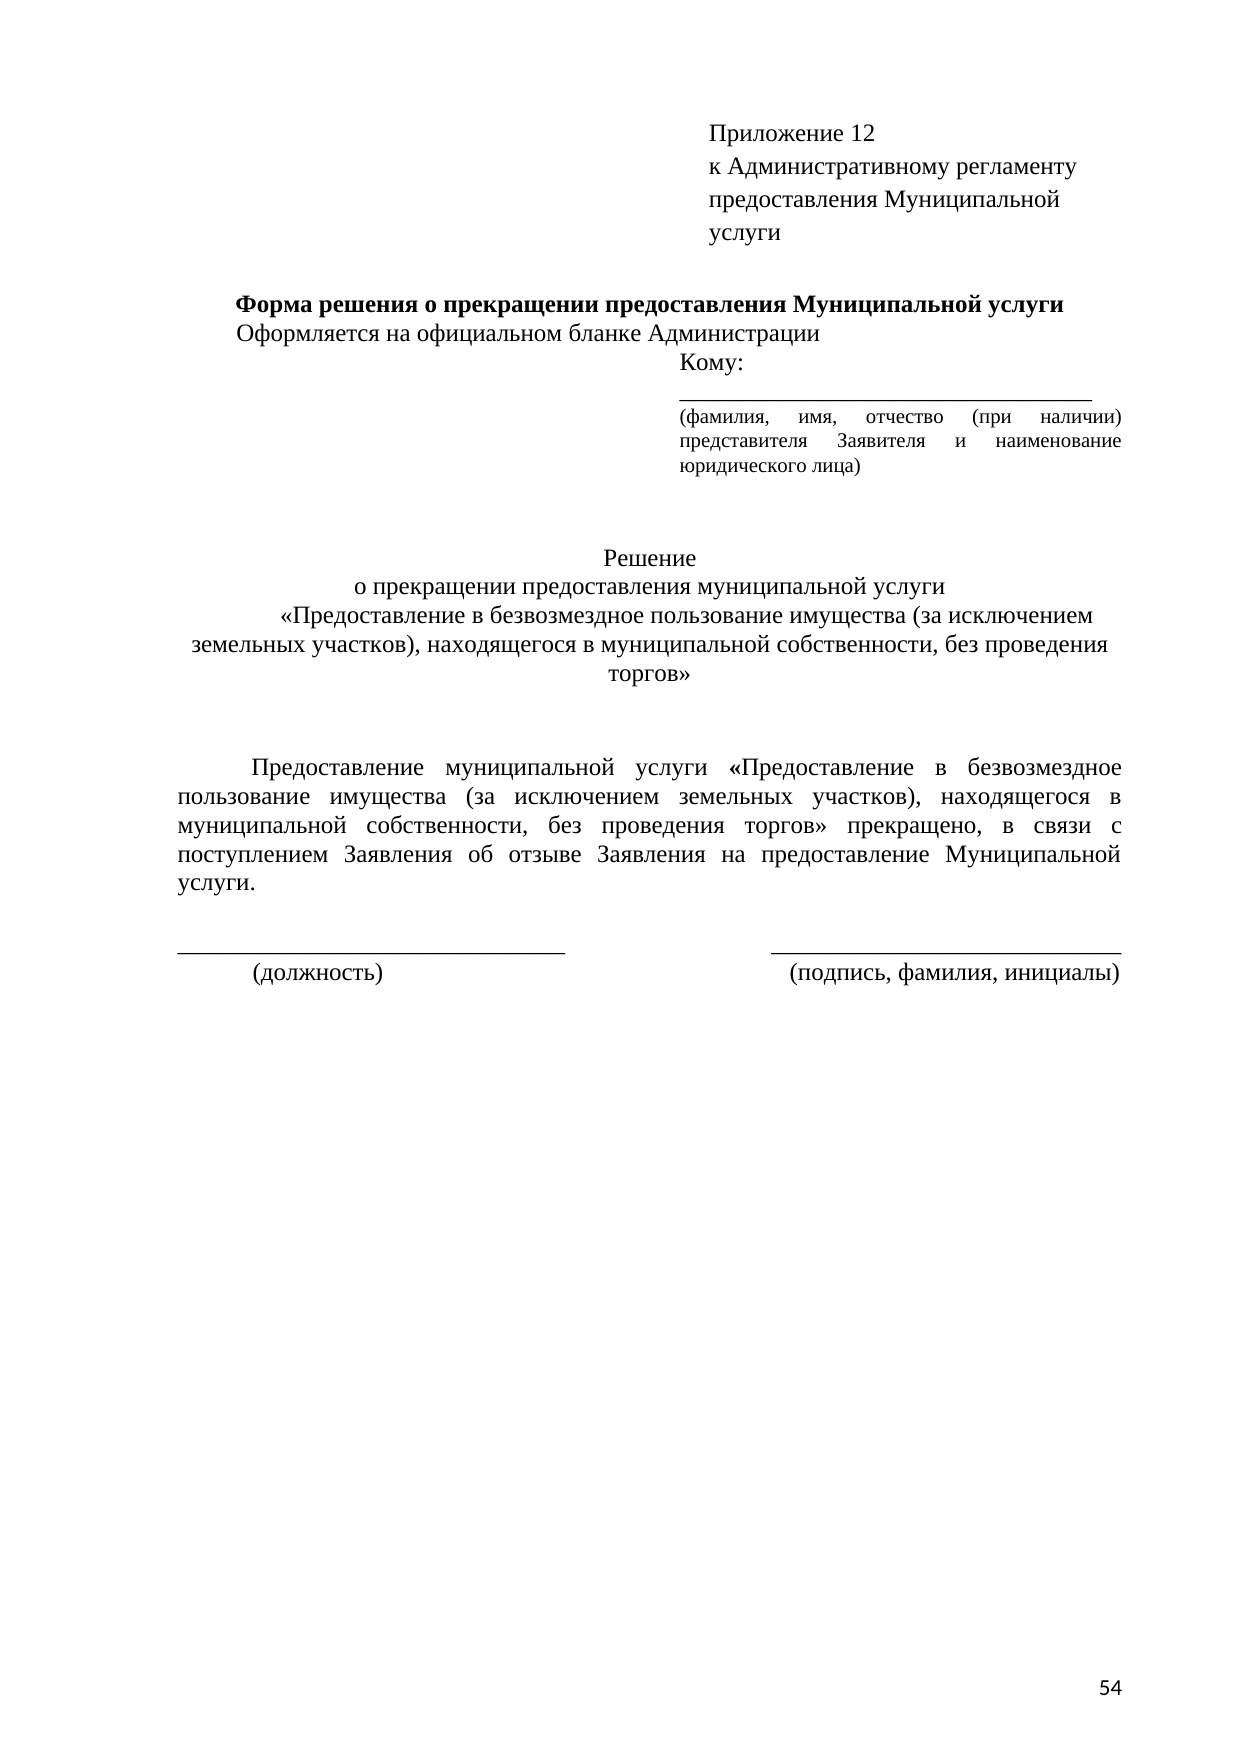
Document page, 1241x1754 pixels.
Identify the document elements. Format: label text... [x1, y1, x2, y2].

text (фамилия, имя, отчество (при наличии) представителя Заявителя и наименование юридического лица) [679, 404, 1122, 477]
text «Предоставление в безвозмездное пользование имущества (за исключением земельных участков), находящегося в муниципальной собственности, без проведения торгов» [177, 600, 1122, 686]
text Приложение 12 [709, 118, 1122, 147]
text Кому: _________________________________ [679, 347, 1122, 404]
text о прекращении предоставления муниципальной услуги [177, 571, 1122, 600]
text (должность) (подпись, фамилия, инициалы) [177, 957, 1122, 986]
subtitle Форма решения о прекращении предоставления Муниципальной услуги [177, 289, 1122, 318]
text Предоставление муниципальной услуги «Предоставление в безвозмездное пользование имущества (за исключением земельных участков), находящегося в муниципальной собственности, без проведения торгов» прекращено, в связи с поступлением Заявления об отзыве Заявления на предоставление Муниципальной услуги. [177, 752, 1122, 896]
text _______________________________ ____________________________ [177, 928, 1122, 957]
text к Административному регламенту предоставления Муниципальной услуги [709, 151, 1122, 246]
text Решение [177, 543, 1122, 571]
text Оформляется на официальном бланке Администрации [236, 318, 1122, 347]
